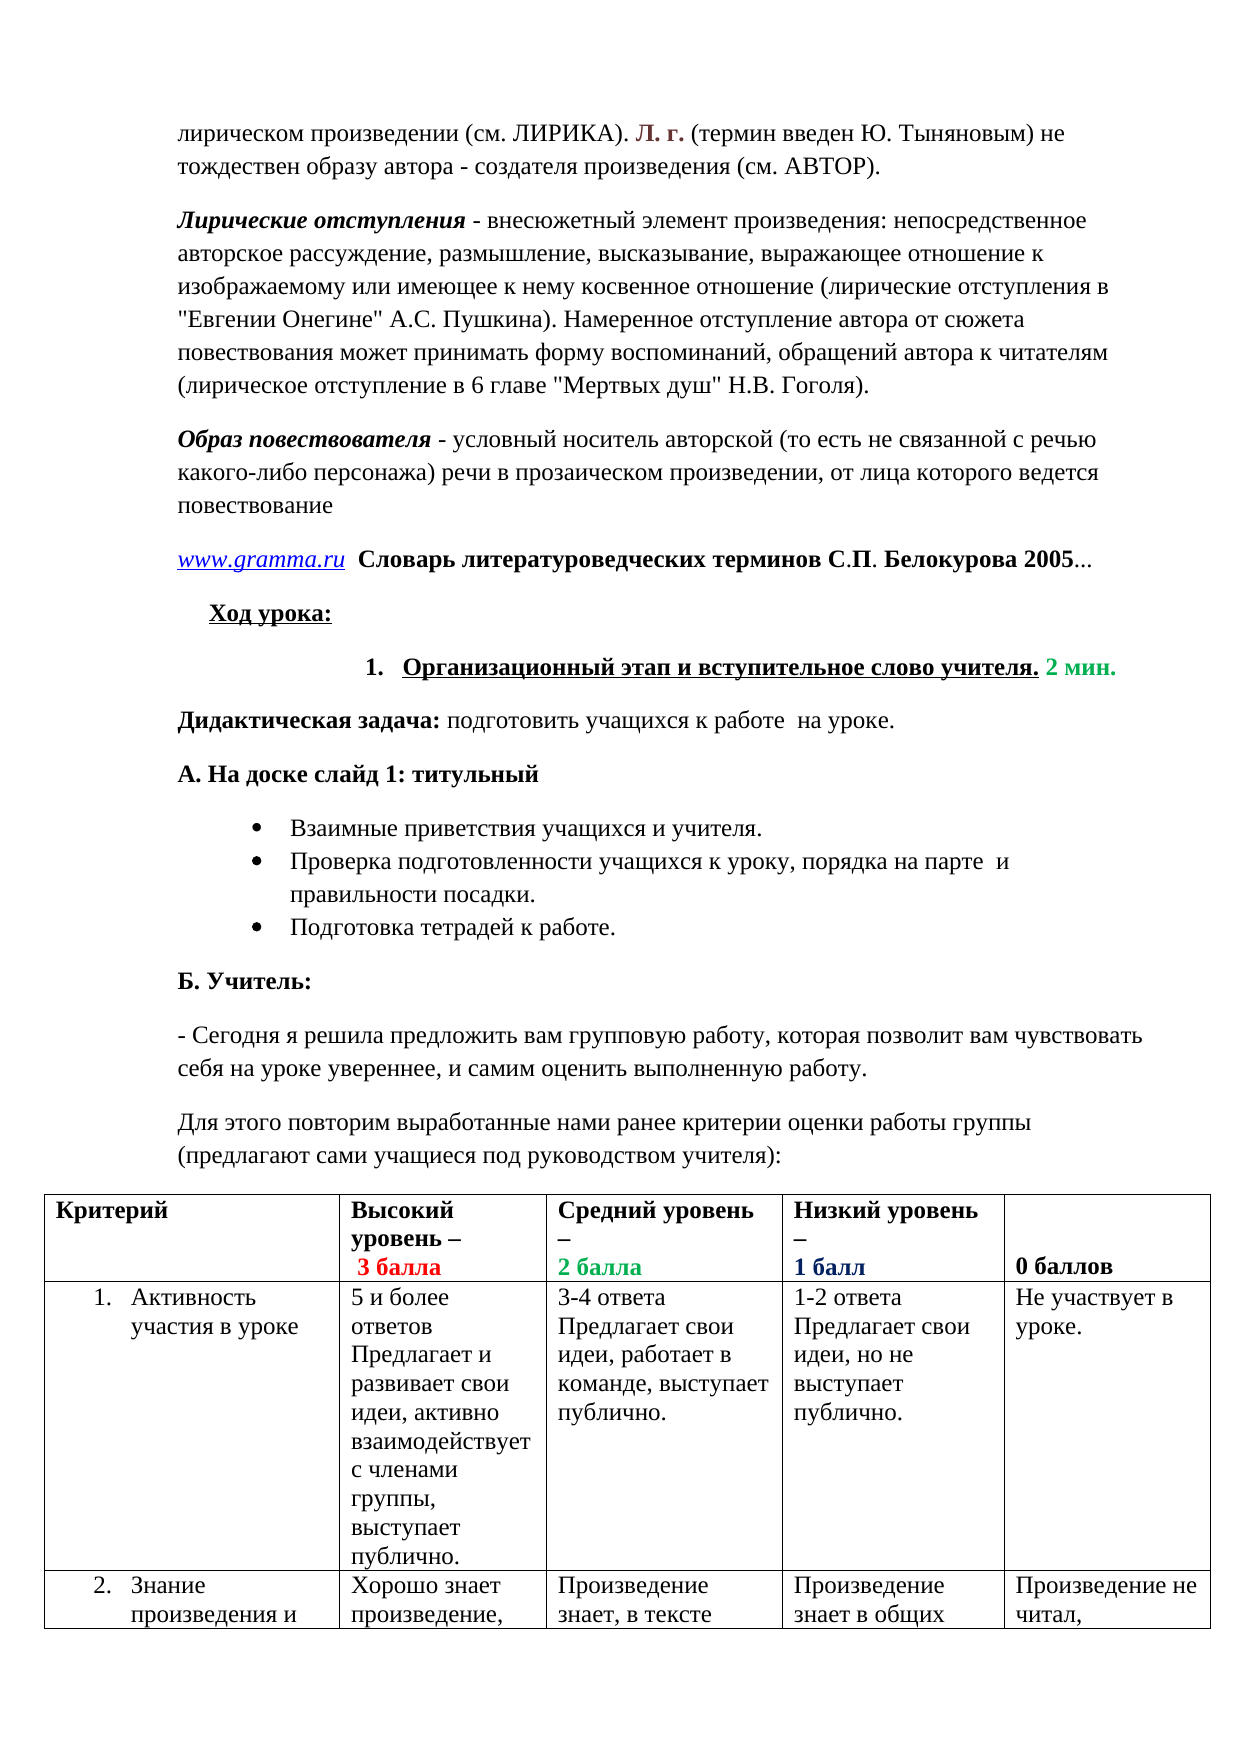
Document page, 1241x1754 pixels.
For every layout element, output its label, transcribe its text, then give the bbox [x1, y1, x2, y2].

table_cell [340, 1571, 546, 1628]
text Лирические отступления - внесюжетный элемент произведения: непосредственное авторское рассуждение, размышление, высказывание, выражающее отношение к изображаемому или имеющее к нему косвенное отношение (лирические отступления в "Евгении Онегине" А.С. Пушкина). Намеренное отступление автора от сюжета повествования может принимать форму воспоминаний, обращений автора к читателям (лирическое отступление в 6 главе "Мертвых душ" Н.В. Гоголя). [177, 205, 1152, 399]
list Проверка подготовленности учащихся к уроку, порядка на парте и правильности посадки. [252, 846, 1152, 908]
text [177, 118, 1152, 180]
table_header Критерий [45, 1195, 339, 1281]
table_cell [783, 1571, 1004, 1628]
table_cell Не участвует в уроке. [1005, 1282, 1210, 1569]
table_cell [1005, 1571, 1210, 1628]
table_cell Активность участия в уроке [45, 1282, 339, 1569]
text А. На доске слайд 1: титульный [177, 759, 1152, 788]
text - Сегодня я решила предложить вам групповую работу, которая позволит вам чувствовать себя на уроке увереннее, и самим оценить выполненную работу. [177, 1020, 1152, 1082]
table_header Высокий уровень – 3 балла [340, 1195, 546, 1281]
table_header Низкий уровень – 1 балл [783, 1195, 1004, 1281]
list Взаимные приветствия учащихся и учителя. [252, 813, 1152, 842]
text Дидактическая задача: подготовить учащихся к работе на уроке. [177, 705, 1152, 734]
text Образ повествователя - условный носитель авторской (то есть не связанной с речью какого-либо персонажа) речи в прозаическом произведении, от лица которого ведется повествование [177, 424, 1152, 519]
table_cell 3-4 ответа Предлагает свои идеи, работает в команде, выступает публично. [547, 1282, 782, 1569]
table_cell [45, 1571, 339, 1628]
list Подготовка тетрадей к работе. [252, 912, 1152, 941]
list Организационный этап и вступительное слово учителя. 2 мин. [365, 652, 1152, 680]
table_header Средний уровень – 2 балла [547, 1195, 782, 1281]
text www.gramma.ru Словарь литературоведческих терминов С.П. Белокурова 2005... [177, 544, 1152, 573]
table_header 0 баллов [1005, 1195, 1210, 1281]
text Для этого повторим выработанные нами ранее критерии оценки работы группы (предлагают сами учащиеся под руководством учителя): [177, 1107, 1152, 1168]
text Б. Учитель: [177, 966, 1152, 995]
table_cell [547, 1571, 782, 1628]
table_cell 1-2 ответа Предлагает свои идеи, но не выступает публично. [783, 1282, 1004, 1569]
text Ход урока: [177, 598, 1152, 626]
table_cell 5 и более ответов Предлагает и развивает свои идеи, активно взаимодействует с членами группы, выступает публично. [340, 1282, 546, 1569]
